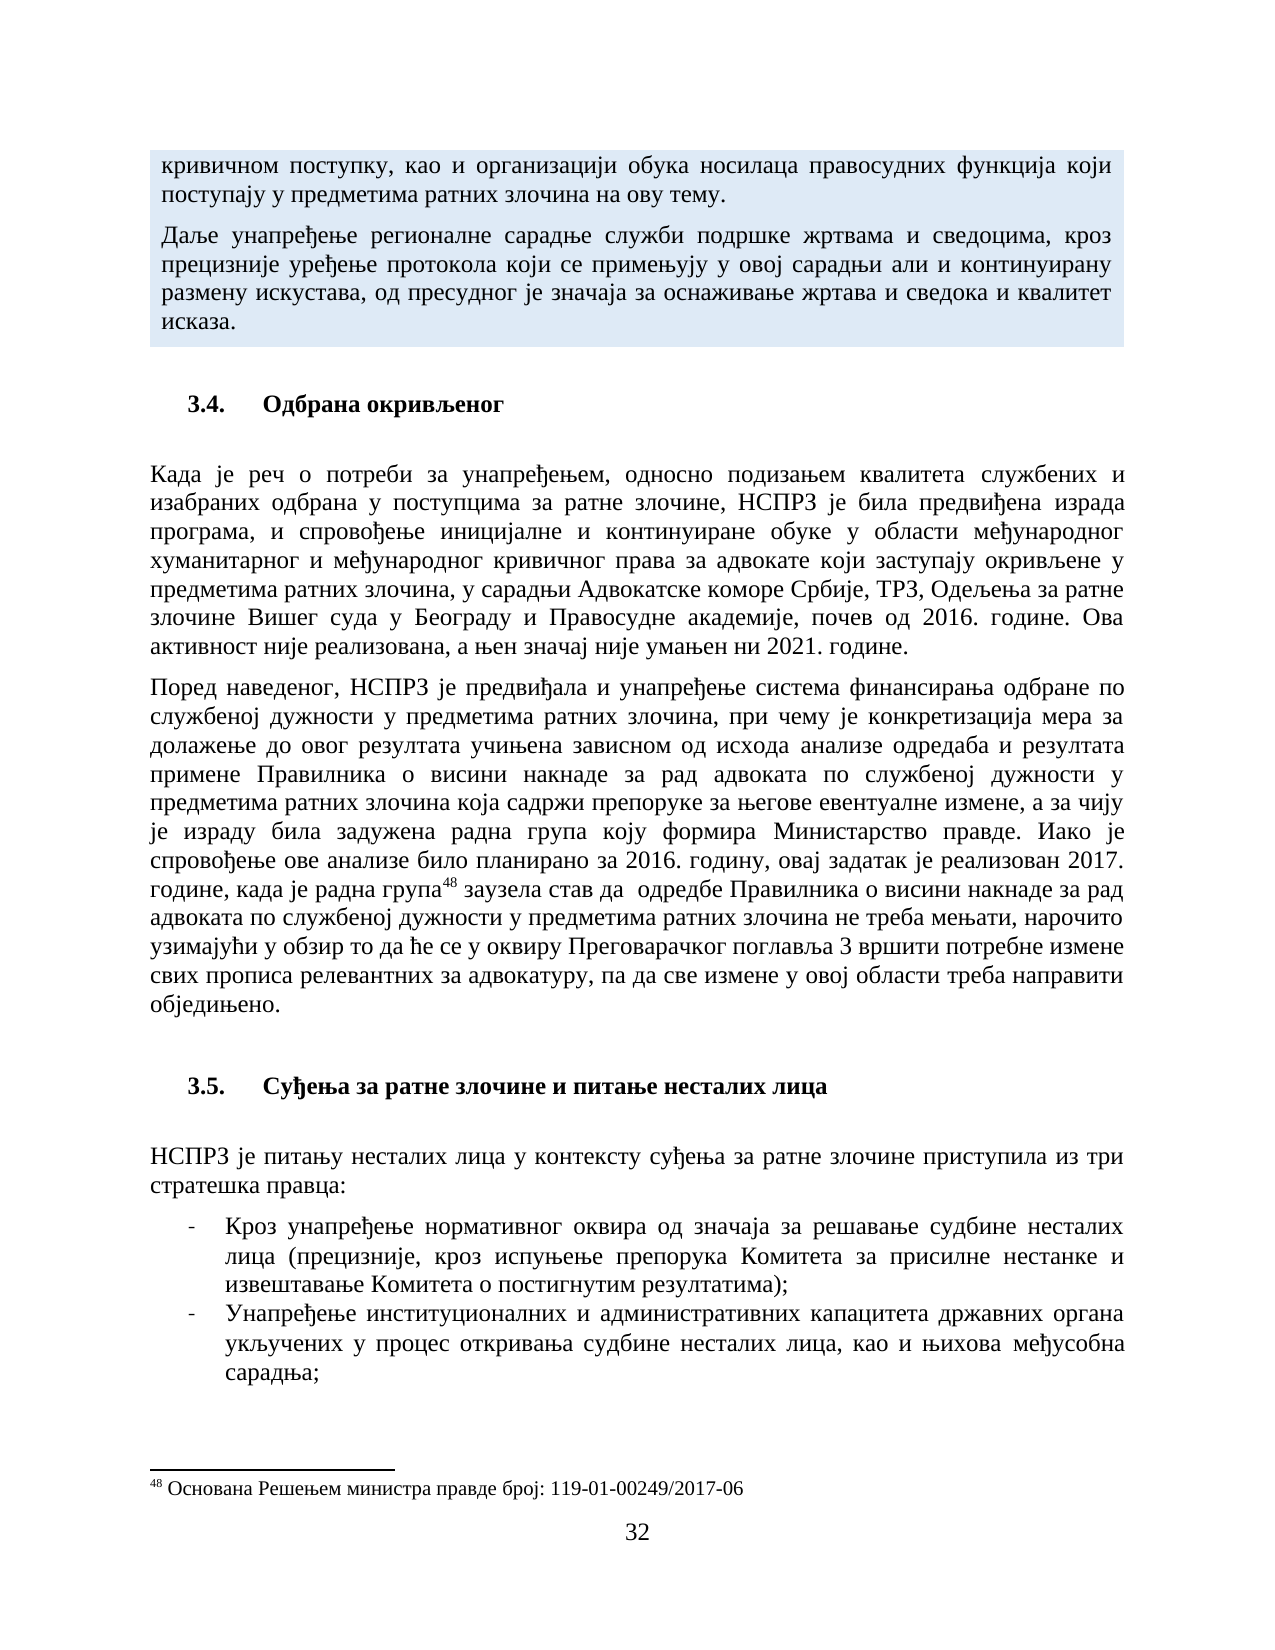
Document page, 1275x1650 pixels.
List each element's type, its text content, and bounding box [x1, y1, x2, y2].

text НСПРЗ је питању несталих лица у контексту суђења за ратне злочине приступила из три стратешка правца: [150, 1141, 1125, 1199]
text Поред наведеног, НСПРЗ је предвиђала и унапређење система финансирања одбране по службеној дужности у предметима ратних злочина, при чему је конкретизација мера за долажење до овог резултата учињена зависном од исхода анализе одредаба и резултата примене Правилника о висини накнаде за рад адвоката по службеној дужности у предметима ратних злочина која садржи препоруке за његове евентуалне измене, а за чију је израду била задужена радна група коју формира Министарство правде. Иако је спровођење ове анализе било планирано за 2016. годину, овај задатак је реализован 2017. године, када је радна група заузела став да одредбе Правилника о висини накнаде за рад адвоката по службеној дужности у предметима ратних злочина не треба мењати, нарочито узимајући у обзир то да ће се у оквиру Преговарачког поглавља 3 вршити потребне измене свих прописа релевантних за адвокатуру, па да све измене у овој области треба направити обједињено. [150, 672, 1125, 1017]
text Када је реч о потреби за унапређењем, односно подизањем квалитета службених и изабраних одбрана у поступцима за ратне злочине, НСПРЗ је била предвиђена израда програма, и спровођење иницијалне и континуиране обуке у области међународног хуманитарног и међународног кривичног права за адвокате који заступају окривљене у предметима ратних злочина, у сарадњи Адвокатске коморе Србије, ТРЗ, Одељења за ратне злочине Вишег суда у Београду и Правосудне академије, почев од 2016. године. Ова активност није реализована, а њен значај није умањен ни 2021. године. [150, 459, 1125, 660]
list Кроз унапређење нормативног оквира од значаја за решавање судбине несталих лица (прецизније, кроз испуњење препорука Комитета за присилне нестанке и извештавање Комитета о постигнутим резултатима); [187, 1211, 1125, 1298]
subtitle Одбрана окривљеног [187, 389, 1125, 417]
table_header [150, 150, 1124, 347]
subtitle Суђења за ратне злочине и питање несталих лица [187, 1071, 1125, 1100]
list Унапређење институционалних и административних капацитета државних органа укључених у процес откривања судбине несталих лица, као и њихова међусобна сарадња; [187, 1298, 1125, 1385]
